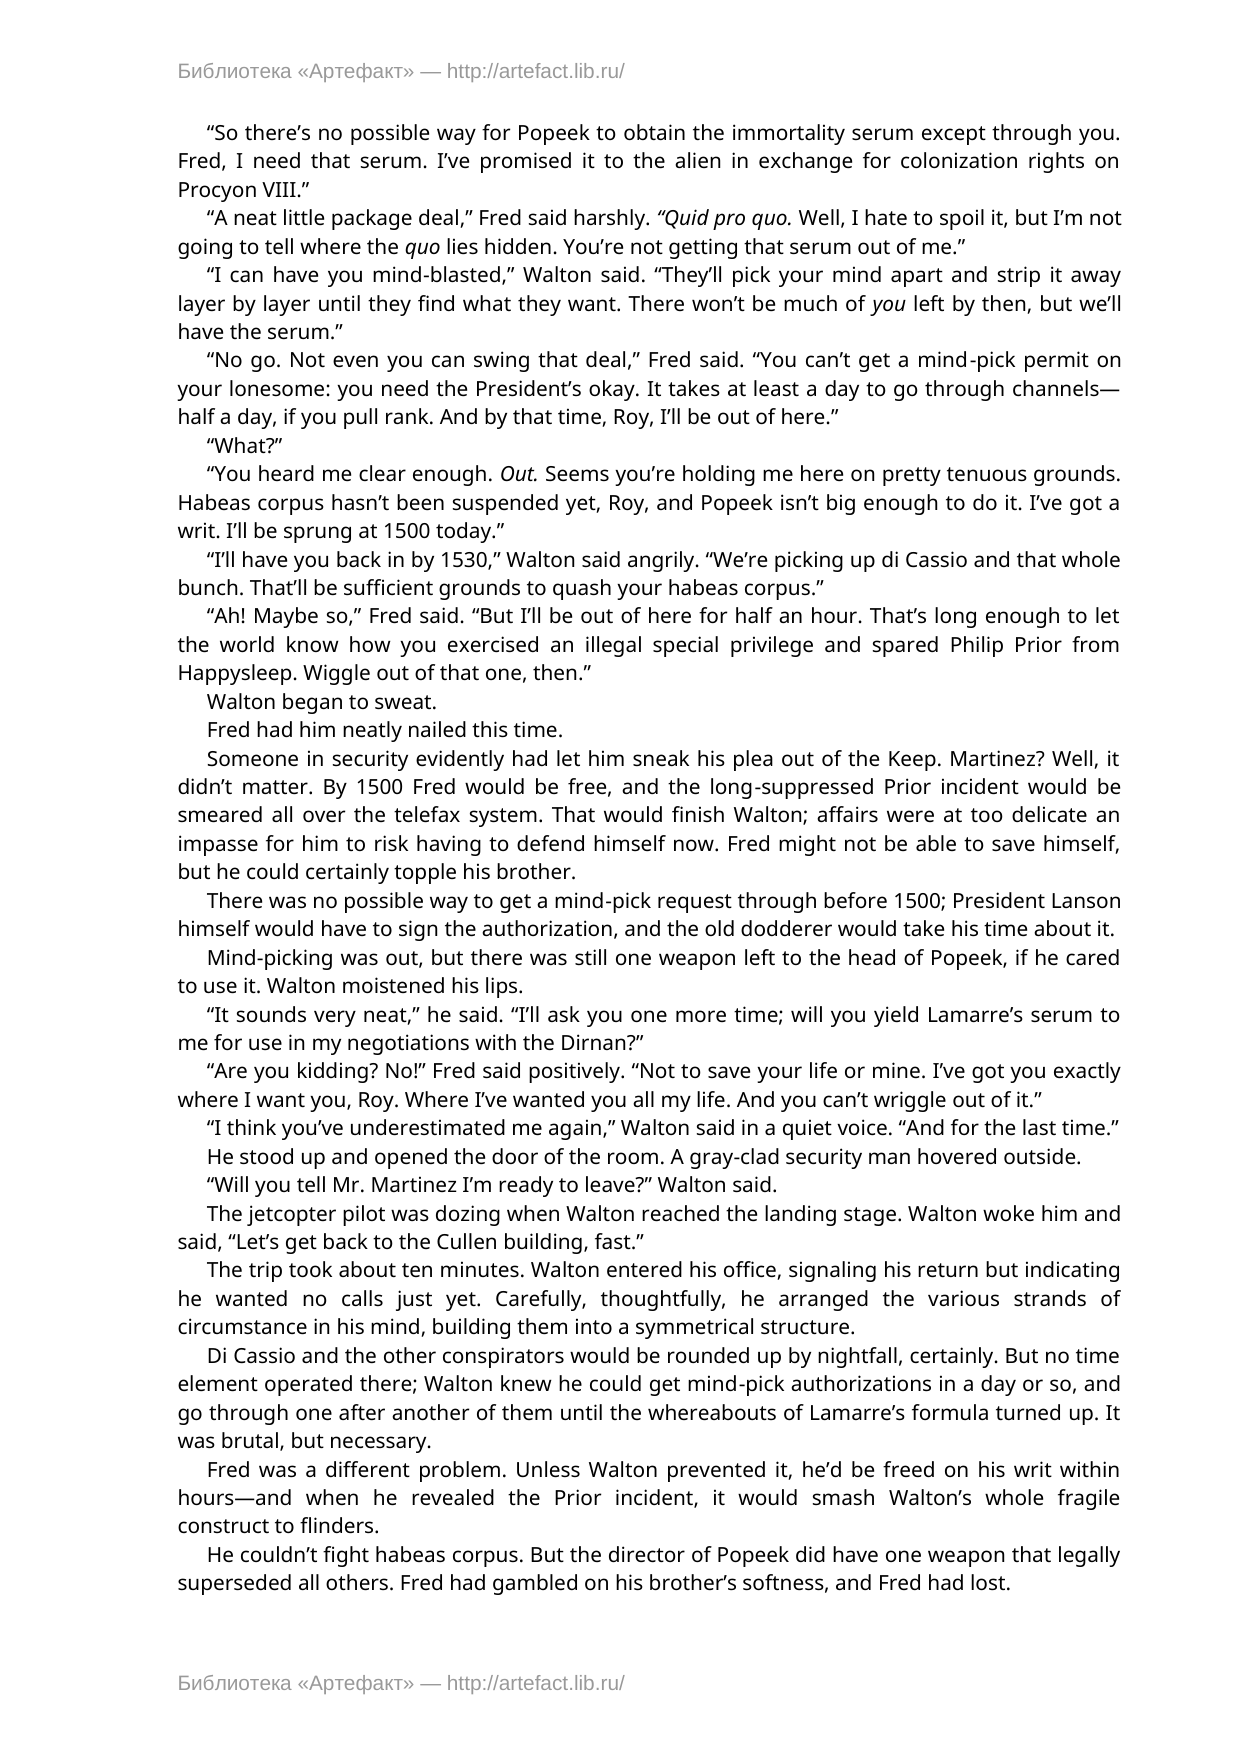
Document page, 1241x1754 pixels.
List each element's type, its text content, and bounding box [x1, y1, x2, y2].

text He couldn’t fight habeas corpus. But the director of Popeek did have one weapon that legally superseded all others. Fred had gambled on his brother’s softness, and Fred had lost. [177, 1540, 1122, 1597]
text Mind-picking was out, but there was still one weapon left to the head of Popeek, if he cared to use it. Walton moistened his lips. [177, 943, 1122, 1000]
text Fred had him neatly nailed this time. [177, 715, 1122, 744]
text He stood up and opened the door of the room. A gray-clad security man hovered outside. [177, 1142, 1122, 1170]
text Fred was a different problem. Unless Walton prevented it, he’d be freed on his writ within hours—and when he revealed the Prior incident, it would smash Walton’s whole fragile construct to flinders. [177, 1455, 1122, 1540]
text There was no possible way to get a mind-pick request through before 1500; President Lanson himself would have to sign the authorization, and the old dodderer would take his time about it. [177, 886, 1122, 943]
text “Are you kidding? No!” Fred said positively. “Not to save your life or mine. I’ve got you exactly where I want you, Roy. Where I’ve wanted you all my life. And you can’t wriggle out of it.” [177, 1057, 1122, 1113]
text “Will you tell Mr. Martinez I’m ready to leave?” Walton said. [177, 1170, 1122, 1199]
text The trip took about ten minutes. Walton entered his office, signaling his return but indicating he wanted no calls just yet. Carefully, thoughtfully, he arranged the various strands of circumstance in his mind, building them into a symmetrical structure. [177, 1256, 1122, 1341]
text “What?” [177, 431, 1122, 459]
text Di Cassio and the other conspirators would be rounded up by nightfall, certainly. But no time element operated there; Walton knew he could get mind-pick authorizations in a day or so, and go through one after another of them until the whereabouts of Lamarre’s formula turned up. It was brutal, but necessary. [177, 1341, 1122, 1455]
text “I think you’ve underestimated me again,” Walton said in a quiet voice. “And for the last time.” [177, 1113, 1122, 1142]
text Walton began to sweat. [177, 687, 1122, 715]
text “No go. Not even you can swing that deal,” Fred said. “You can’t get a mind-pick permit on your lonesome: you need the President’s okay. It takes at least a day to go through channels—half a day, if you pull rank. And by that time, Roy, I’ll be out of here.” [177, 346, 1122, 431]
text “I can have you mind-blasted,” Walton said. “They’ll pick your mind apart and strip it away layer by layer until they find what they want. There won’t be much of you left by then, but we’ll have the serum.” [177, 260, 1122, 346]
text “So there’s no possible way for Popeek to obtain the immortality serum except through you. Fred, I need that serum. I’ve promised it to the alien in exchange for colonization rights on Procyon VIII.” [177, 118, 1122, 203]
text “Ah! Maybe so,” Fred said. “But I’ll be out of here for half an hour. That’s long enough to let the world know how you exercised an illegal special privilege and spared Philip Prior from Happysleep. Wiggle out of that one, then.” [177, 602, 1122, 687]
text “A neat little package deal,” Fred said harshly. “Quid pro quo. Well, I hate to spoil it, but I’m not going to tell where the quo lies hidden. You’re not getting that serum out of me.” [177, 203, 1122, 260]
text Someone in security evidently had let him sneak his plea out of the Keep. Martinez? Well, it didn’t matter. By 1500 Fred would be free, and the long-suppressed Prior incident would be smeared all over the telefax system. That would finish Walton; affairs were at too delicate an impasse for him to risk having to defend himself now. Fred might not be able to save himself, but he could certainly topple his brother. [177, 744, 1122, 886]
text “I’ll have you back in by 1530,” Walton said angrily. “We’re picking up di Cassio and that whole bunch. That’ll be sufficient grounds to quash your habeas corpus.” [177, 545, 1122, 602]
text The jetcopter pilot was dozing when Walton reached the landing stage. Walton woke him and said, “Let’s get back to the Cullen building, fast.” [177, 1199, 1122, 1256]
text “It sounds very neat,” he said. “I’ll ask you one more time; will you yield Lamarre’s serum to me for use in my negotiations with the Dirnan?” [177, 1000, 1122, 1057]
text “You heard me clear enough. Out. Seems you’re holding me here on pretty tenuous grounds. Habeas corpus hasn’t been suspended yet, Roy, and Popeek isn’t big enough to do it. I’ve got a writ. I’ll be sprung at 1500 today.” [177, 459, 1122, 545]
